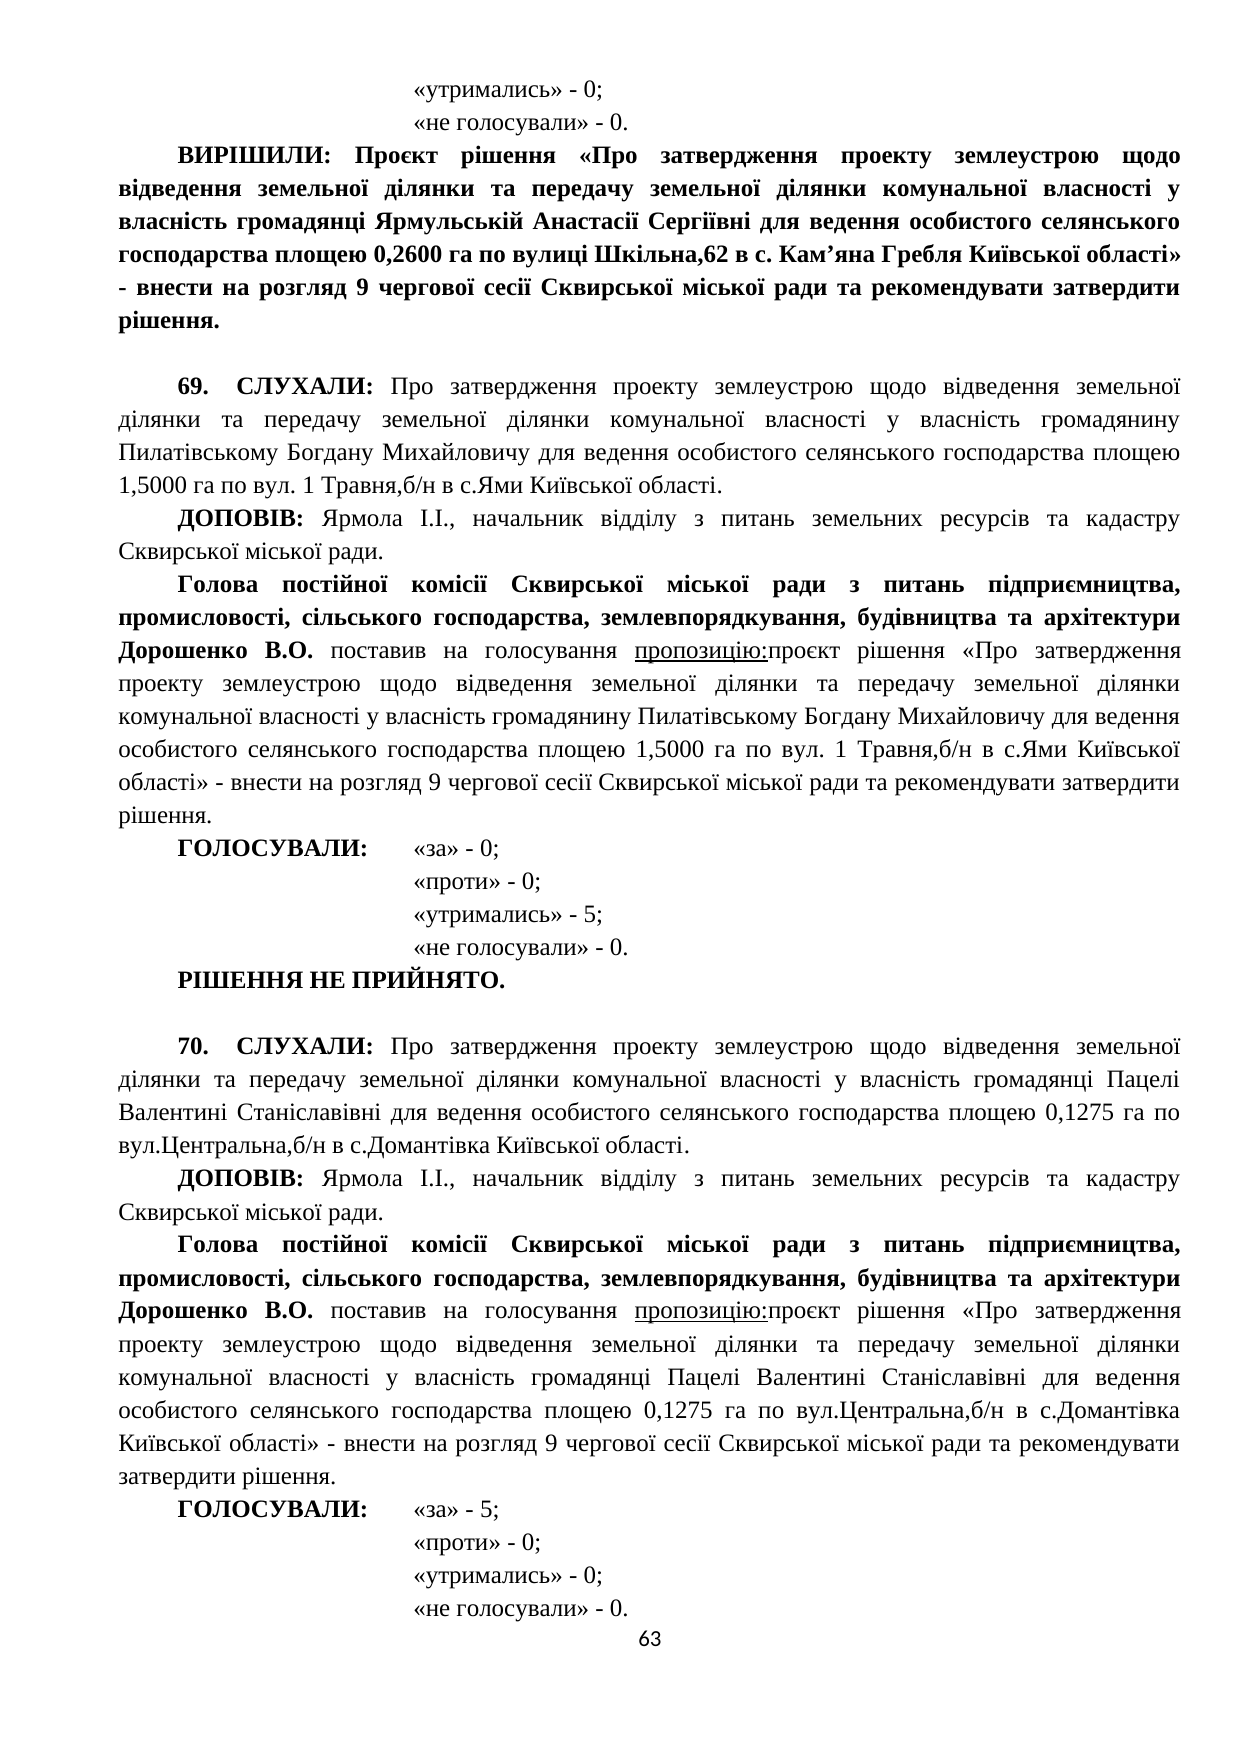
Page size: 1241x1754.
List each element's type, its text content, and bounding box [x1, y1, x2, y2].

text «утримались» - 0; [118, 74, 1181, 103]
text «утримались» - 0; [118, 1560, 1181, 1588]
text «не голосували» - 0. [118, 932, 1181, 961]
text «проти» - 0; [118, 1527, 1181, 1556]
text РІШЕННЯ НЕ ПРИЙНЯТО. [118, 965, 1181, 994]
list СЛУХАЛИ: Про затвердження проекту землеустрою щодо відведення земельної ділянки та передачу земельної ділянки комунальної власності у власність громадянці Пацелі Валентині Станіславівні для ведення особистого cелянського господарства площею 0,1275 га по вул.Центральна,б/н в с.Домантівка Київської області. [118, 1031, 1181, 1159]
text «не голосували» - 0. [118, 1593, 1181, 1622]
text «не голосували» - 0. [118, 107, 1181, 136]
list СЛУХАЛИ: Про затвердження проекту землеустрою щодо відведення земельної ділянки та передачу земельної ділянки комунальної власності у власність громадянину Пилатівському Богдану Михайловичу для ведення особистого cелянського господарства площею 1,5000 га по вул. 1 Травня,б/н в с.Ями Київської області. [118, 371, 1181, 499]
text ГОЛОСУВАЛИ: «за» - 0; [118, 833, 1181, 862]
text Голова постійної комісії Сквирської міської ради з питань підприємництва, промисловості, сільського господарства, землевпорядкування, будівництва та архітектури Дорошенко В.О. поставив на голосування пропозицію:проєкт рішення «Про затвердження проекту землеустрою щодо відведення земельної ділянки та передачу земельної ділянки комунальної власності у власність громадянину Пилатівському Богдану Михайловичу для ведення особистого cелянського господарства площею 1,5000 га по вул. 1 Травня,б/н в с.Ями Київської області» - внести на розгляд 9 чергової сесії Сквирської міської ради та рекомендувати затвердити рішення. [118, 569, 1181, 829]
text ДОПОВІВ: Ярмола І.І., начальник відділу з питань земельних ресурсів та кадастру Сквирської міської ради. [118, 1163, 1181, 1225]
text «утримались» - 5; [118, 899, 1181, 928]
text ГОЛОСУВАЛИ: «за» - 5; [118, 1494, 1181, 1522]
text ДОПОВІВ: Ярмола І.І., начальник відділу з питань земельних ресурсів та кадастру Сквирської міської ради. [118, 503, 1181, 565]
text ВИРІШИЛИ: Проєкт рішення «Про затвердження проекту землеустрою щодо відведення земельної ділянки та передачу земельної ділянки комунальної власності у власність громадянці Ярмульській Анастасії Сергіївні для ведення особистого селянського господарства площею 0,2600 га по вулиці Шкільна,62 в с. Кам’яна Гребля Київської області» - внести на розгляд 9 чергової сесії Сквирської міської ради та рекомендувати затвердити рішення. [118, 140, 1181, 334]
text Голова постійної комісії Сквирської міської ради з питань підприємництва, промисловості, сільського господарства, землевпорядкування, будівництва та архітектури Дорошенко В.О. поставив на голосування пропозицію:проєкт рішення «Про затвердження проекту землеустрою щодо відведення земельної ділянки та передачу земельної ділянки комунальної власності у власність громадянці Пацелі Валентині Станіславівні для ведення особистого cелянського господарства площею 0,1275 га по вул.Центральна,б/н в с.Домантівка Київської області» - внести на розгляд 9 чергової сесії Сквирської міської ради та рекомендувати затвердити рішення. [118, 1229, 1181, 1489]
text «проти» - 0; [118, 866, 1181, 895]
